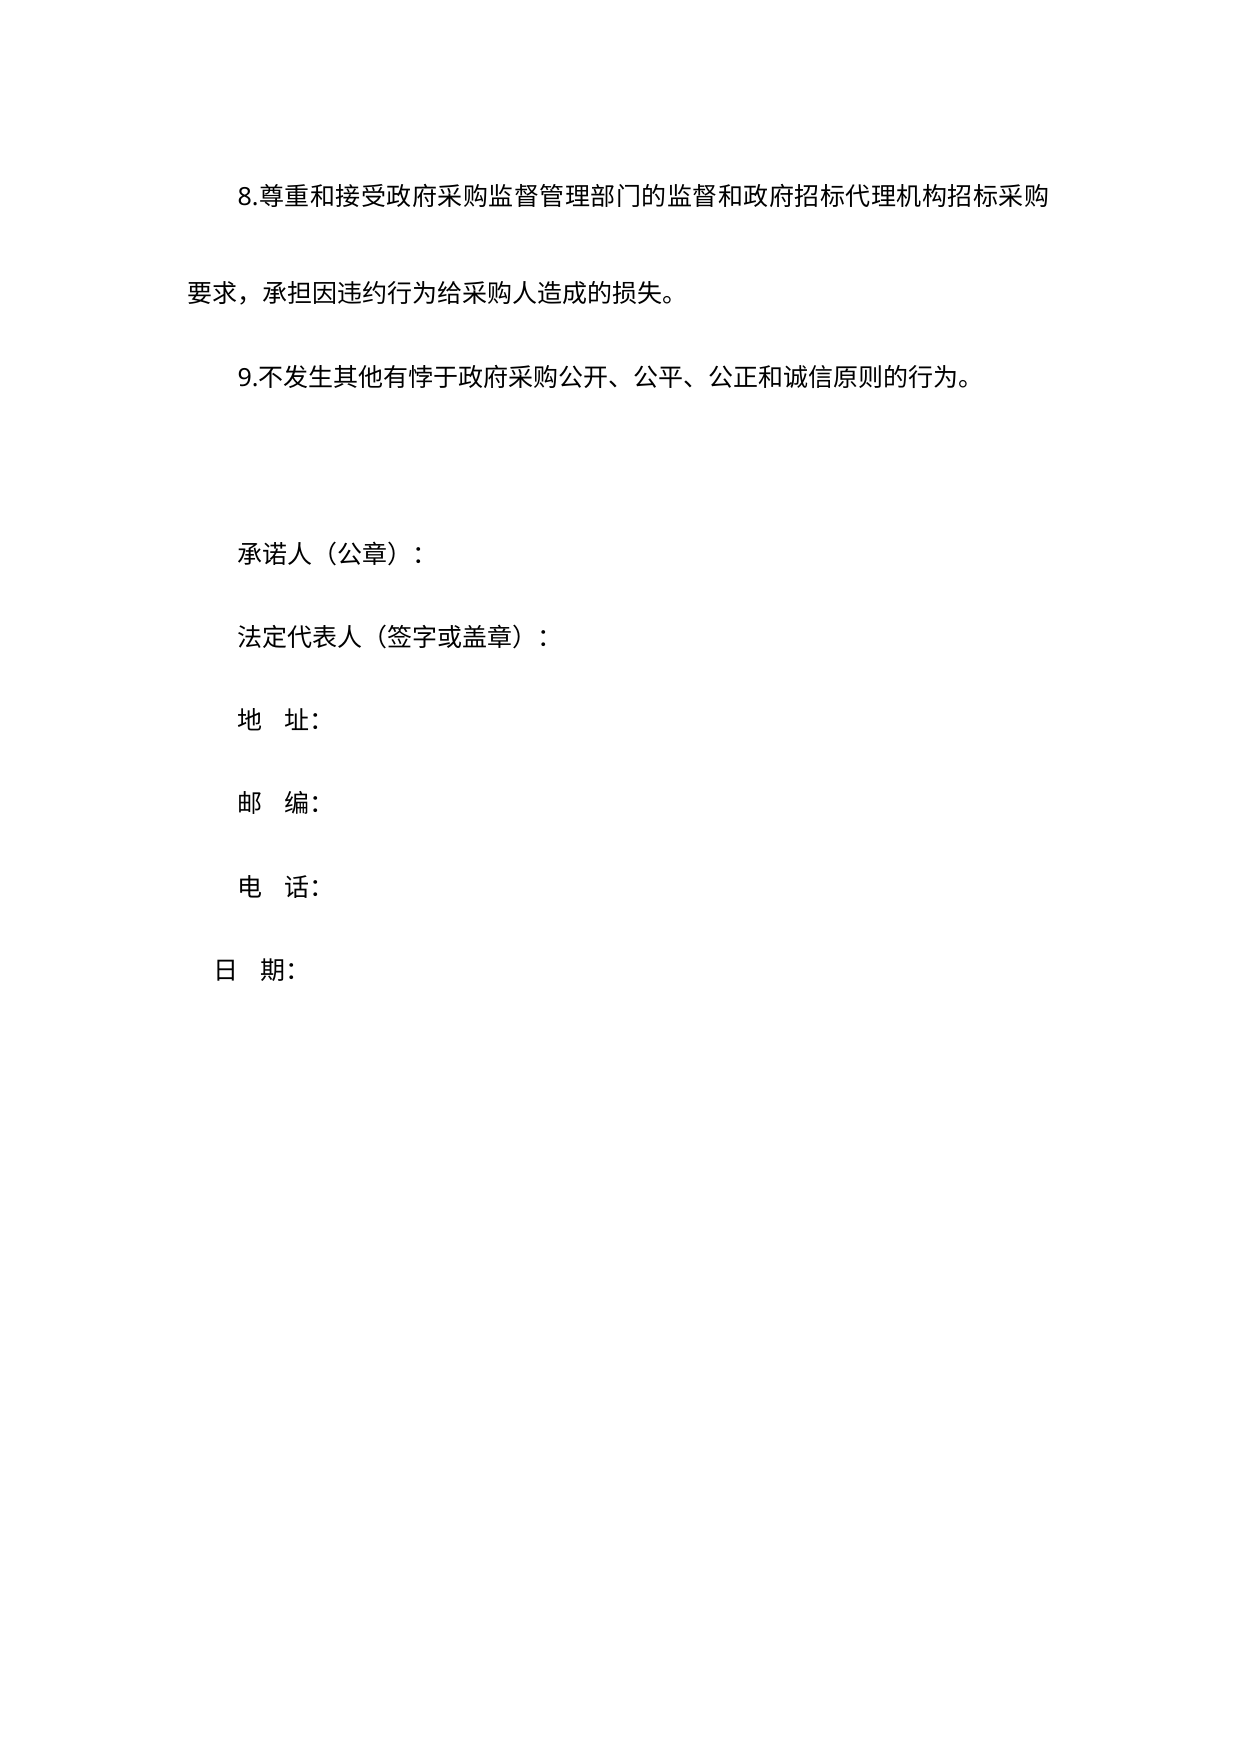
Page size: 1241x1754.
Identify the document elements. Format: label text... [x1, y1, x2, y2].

text 8.尊重和接受政府采购监督管理部门的监督和政府招标代理机构招标采购要求，承担因违约行为给采购人造成的损失。 [187, 162, 1053, 324]
text 电 话： [187, 853, 1053, 918]
text 地 址： [187, 686, 1053, 751]
text 法定代表人（签字或盖章）： [187, 603, 1053, 668]
text 邮 编： [187, 769, 1053, 834]
text 日 期： [187, 936, 1053, 1001]
text 承诺人（公章）： [187, 520, 1053, 585]
text 9.不发生其他有悖于政府采购公开、公平、公正和诚信原则的行为。 [187, 343, 1053, 408]
